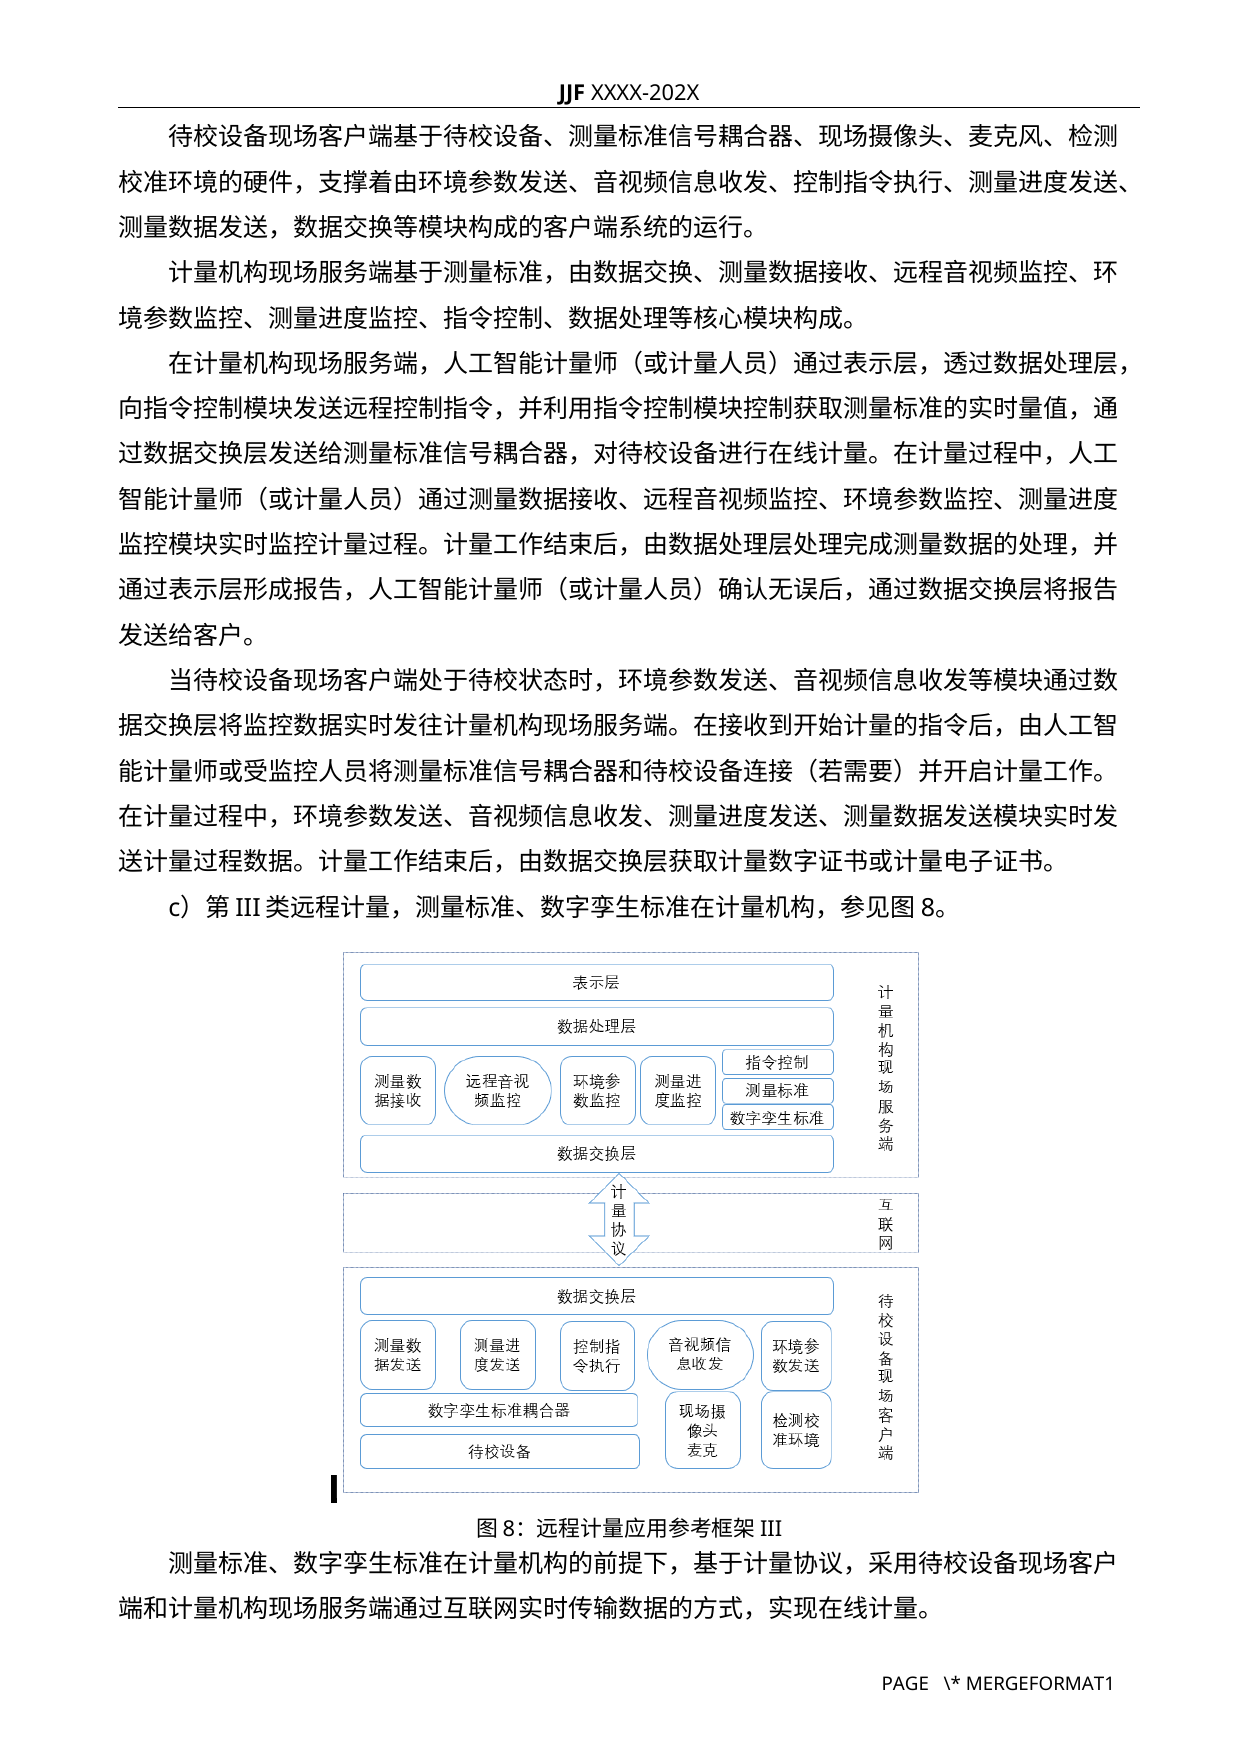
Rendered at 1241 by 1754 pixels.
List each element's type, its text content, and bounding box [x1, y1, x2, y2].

text 当待校设备现场客户端处于待校状态时，环境参数发送、音视频信息收发等模块通过数据交换层将监控数据实时发往计量机构现场服务端。在接收到开始计量的指令后，由人工智能计量师或受监控人员将测量标准信号耦合器和待校设备连接（若需要）并开启计量工作。在计量过程中，环境参数发送、音视频信息收发、测量进度发送、测量数据发送模块实时发送计量过程数据。计量工作结束后，由数据交换层获取计量数字证书或计量电子证书。 [118, 661, 1140, 878]
text 图8：远程计量应用参考框架III [118, 1510, 1140, 1544]
text 计量机构现场服务端基于测量标准，由数据交换、测量数据接收、远程音视频监控、环境参数监控、测量进度监控、指令控制、数据处理等核心模块构成。 [118, 253, 1140, 334]
text 测量标准、数字孪生标准在计量机构的前提下，基于计量协议，采用待校设备现场客户端和计量机构现场服务端通过互联网实时传输数据的方式，实现在线计量。 [118, 1544, 1140, 1625]
text 在计量机构现场服务端，人工智能计量师（或计量人员）通过表示层，透过数据处理层，向指令控制模块发送远程控制指令，并利用指令控制模块控制获取测量标准的实时量值，通过数据交换层发送给测量标准信号耦合器，对待校设备进行在线计量。在计量过程中，人工智能计量师（或计量人员）通过测量数据接收、远程音视频监控、环境参数监控、测量进度监控模块实时监控计量过程。计量工作结束后，由数据处理层处理完成测量数据的处理，并通过表示层形成报告，人工智能计量师（或计量人员）确认无误后，通过数据交换层将报告发送给客户。 [118, 343, 1140, 651]
text 待校设备现场客户端基于待校设备、测量标准信号耦合器、现场摄像头、麦克风、检测校准环境的硬件，支撑着由环境参数发送、音视频信息收发、控制指令执行、测量进度发送、测量数据发送，数据交换等模块构成的客户端系统的运行。 [118, 117, 1140, 244]
text c）第III类远程计量，测量标准、数字孪生标准在计量机构，参见图8。 [118, 887, 1140, 923]
picture [336, 943, 928, 1498]
